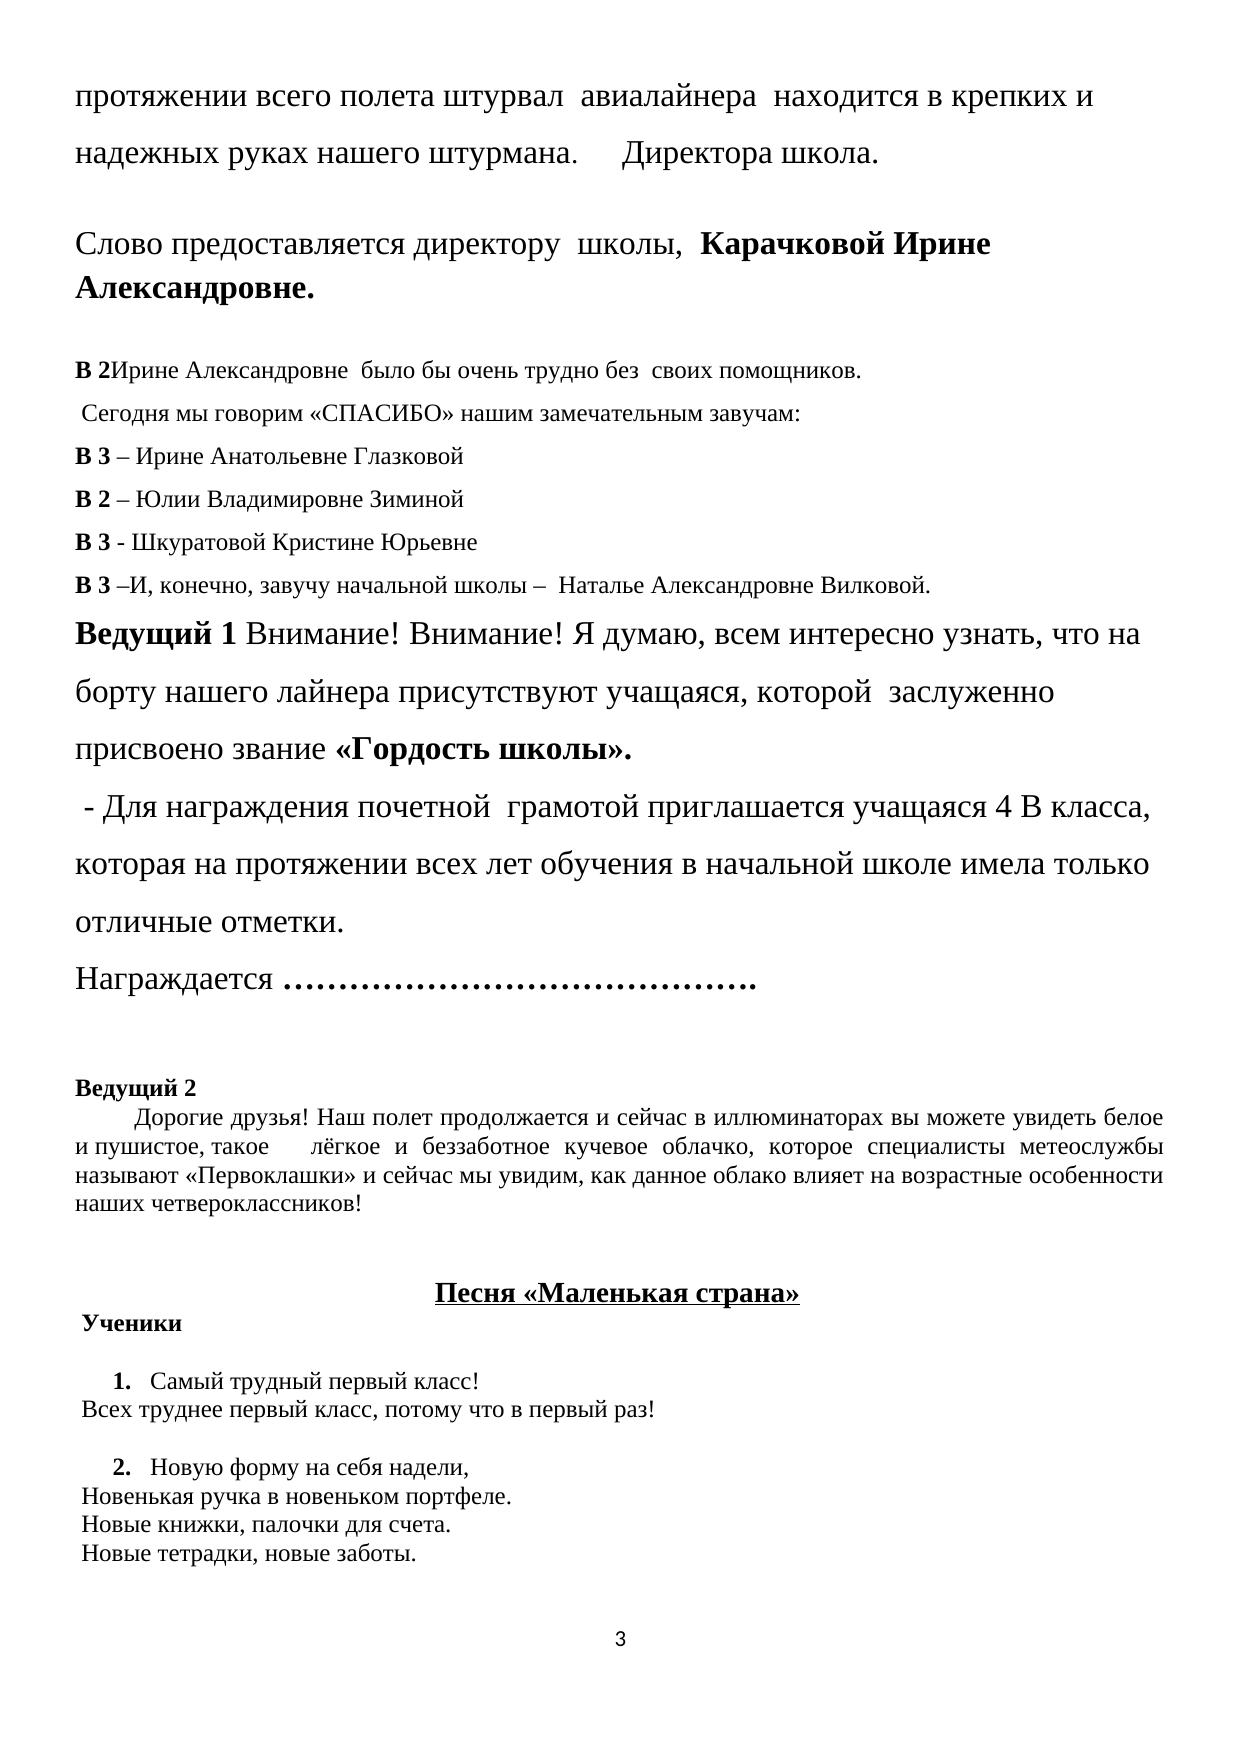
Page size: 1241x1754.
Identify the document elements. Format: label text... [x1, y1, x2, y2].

text Слово предоставляется директору школы, Карачковой Ирине Александровне. [75, 223, 1165, 306]
text Ведущий 2 [75, 1073, 1165, 1102]
text В 3 - Шкуратовой Кристине Юрьевне [75, 527, 1165, 556]
text Новенькая ручка в новеньком портфеле. [81, 1481, 1159, 1509]
list Новую форму на себя надели, [112, 1452, 1159, 1481]
text В 2 – Юлии Владимировне Зиминой [75, 484, 1165, 513]
text Новые книжки, палочки для счета. [81, 1509, 1159, 1538]
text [75, 75, 1165, 171]
text В 2Ирине Александровне было бы очень трудно без своих помощников. [75, 355, 1165, 383]
text Награждается ……………………………………. [75, 958, 1165, 997]
text Сегодня мы говорим «СПАСИБО» нашим замечательным завучам: [75, 398, 1165, 427]
text В 3 – Ирине Анатольевне Глазковой [75, 441, 1165, 470]
list Самый трудный первый класс! [112, 1366, 1159, 1394]
text Дорогие друзья! Наш полет продолжается и сейчас в иллюминаторах вы можете увидеть белое и пушистое, такое лёгкое и беззаботное кучевое облачко, которое специалисты метеослужбы называют «Первоклашки» и сейчас мы увидим, как данное облако влияет на возрастные особенности наших четвероклассников! [75, 1102, 1165, 1246]
text Всех труднее первый класс, потому что в первый раз! [81, 1394, 1159, 1423]
text Ученики [81, 1308, 1159, 1337]
text Песня «Маленькая страна» [75, 1275, 1159, 1308]
text Новые тетрадки, новые заботы. [81, 1538, 1159, 1567]
text - Для награждения почетной грамотой приглашается учащаяся 4 В класса, которая на протяжении всех лет обучения в начальной школе имела только отличные отметки. [75, 786, 1165, 939]
text Ведущий 1 Внимание! Внимание! Я думаю, всем интересно узнать, что на борту нашего лайнера присутствуют учащаяся, которой заслуженно присвоено звание «Гордость школы». [75, 613, 1165, 767]
text В 3 –И, конечно, завучу начальной школы – Наталье Александровне Вилковой. [75, 570, 1165, 599]
